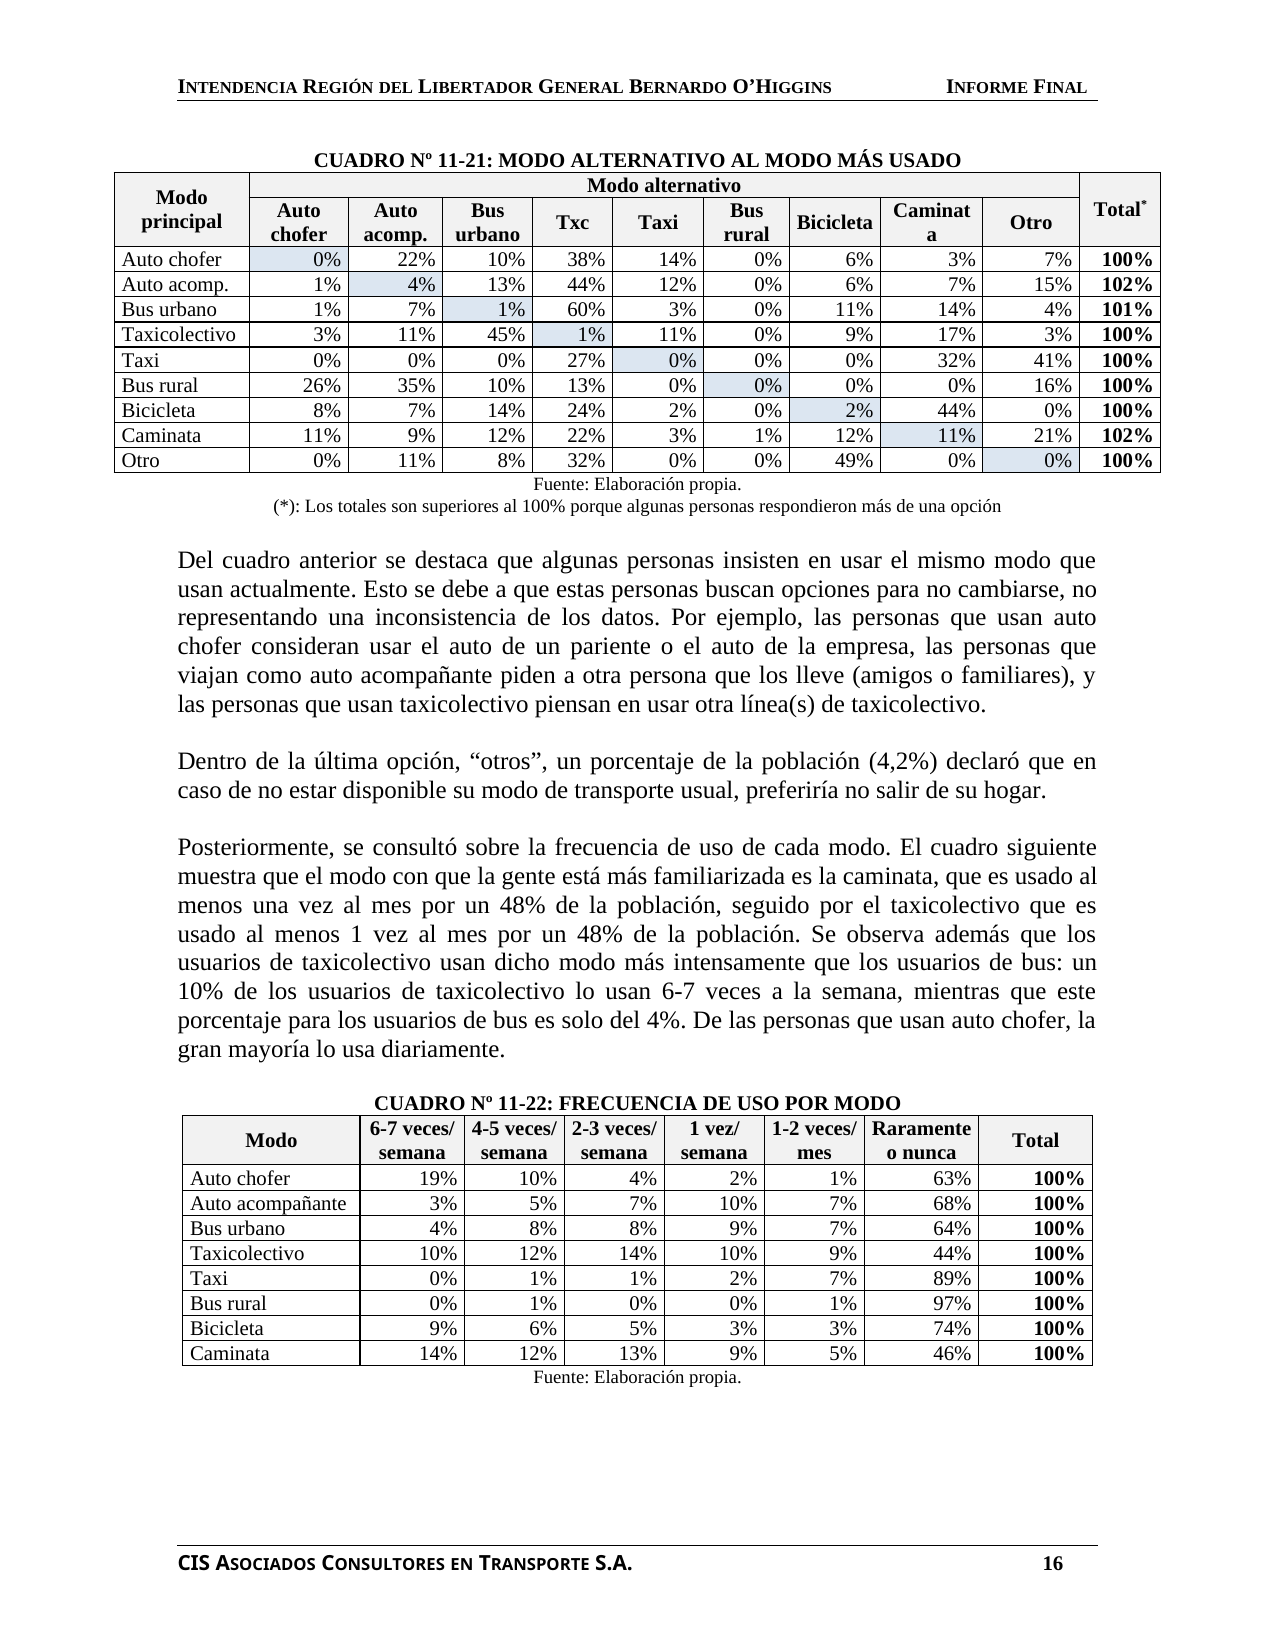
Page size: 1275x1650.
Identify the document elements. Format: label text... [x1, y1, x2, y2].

table_cell 1% [465, 1291, 564, 1315]
table_cell 100% [1080, 373, 1160, 397]
table_cell 9% [790, 323, 880, 346]
table_cell 32% [881, 348, 982, 372]
text Fuente: Elaboración propia. [177, 473, 1098, 494]
table_cell 12% [613, 272, 703, 296]
table_cell 74% [865, 1316, 978, 1340]
table_cell 8% [465, 1216, 564, 1240]
table_cell 5% [565, 1316, 664, 1340]
table_cell 8% [443, 448, 532, 472]
table_cell 12% [465, 1341, 564, 1365]
table_cell 1% [765, 1165, 864, 1189]
table_cell 0% [349, 348, 442, 372]
table_cell 100% [979, 1316, 1092, 1340]
table_header Modo [183, 1116, 359, 1164]
table_cell 101% [1080, 297, 1160, 321]
table_cell 0% [704, 398, 789, 422]
table_cell Txc [533, 198, 612, 246]
table_cell 10% [443, 373, 532, 397]
text CUADRO Nº 11-22: Frecuencia de uso por modo [177, 1091, 1098, 1115]
table_cell 3% [361, 1191, 464, 1214]
table_header Total [979, 1116, 1092, 1164]
table_cell 14% [361, 1341, 464, 1365]
table_cell 46% [865, 1341, 978, 1365]
table_cell 100% [1080, 348, 1160, 372]
table_cell 9% [361, 1316, 464, 1340]
table_cell 0% [881, 448, 982, 472]
table_cell Taxicolectivo [183, 1241, 359, 1265]
table_cell 1% [765, 1291, 864, 1315]
table_cell 3% [613, 297, 703, 321]
table_cell Auto acomp. [115, 272, 249, 296]
table_cell Caminata [183, 1341, 359, 1365]
table_cell 32% [533, 448, 612, 472]
table_cell 0% [443, 348, 532, 372]
table_cell 44% [881, 398, 982, 422]
table_cell Bus rural [183, 1291, 359, 1315]
table_cell Taxi [613, 198, 703, 246]
table_cell 9% [665, 1341, 764, 1365]
text Dentro de la última opción, “otros”, un porcentaje de la población (4,2%) declaró que en caso de no estar disponible su modo de transporte usual, preferiría no salir de su hogar. [177, 746, 1098, 804]
table_cell 100% [979, 1165, 1092, 1189]
table_cell 6% [790, 272, 880, 296]
text Posteriormente, se consultó sobre la frecuencia de uso de cada modo. El cuadro siguiente muestra que el modo con que la gente está más familiarizada es la caminata, que es usado al menos una vez al mes por un 48% de la población, seguido por el taxicolectivo que es usado al menos 1 vez al mes por un 48% de la población. Se observa además que los usuarios de taxicolectivo usan dicho modo más intensamente que los usuarios de bus: un 10% de los usuarios de taxicolectivo lo usan 6-7 veces a la semana, mientras que este porcentaje para los usuarios de bus es solo del 4%. De las personas que usan auto chofer, la gran mayoría lo usa diariamente. [177, 832, 1098, 1062]
table_cell 0% [361, 1266, 464, 1290]
table_cell 0% [250, 348, 348, 372]
table_cell 100% [1080, 398, 1160, 422]
table_cell 0% [250, 247, 348, 271]
table_cell 3% [983, 323, 1079, 346]
table_cell 44% [533, 272, 612, 296]
table_cell Auto chofer [115, 247, 249, 271]
table_cell 1% [565, 1266, 664, 1290]
table_cell Bus urbano [443, 198, 532, 246]
table_cell Auto chofer [250, 198, 348, 246]
table_header 6-7 veces/ semana [361, 1116, 464, 1164]
table_cell 10% [665, 1191, 764, 1214]
table_cell 11% [250, 423, 348, 447]
table_cell 3% [613, 423, 703, 447]
table_cell 2% [790, 398, 880, 422]
table_cell 19% [361, 1165, 464, 1189]
table_cell 14% [443, 398, 532, 422]
table_cell 0% [613, 348, 703, 372]
table_cell 6% [465, 1316, 564, 1340]
table_cell 7% [983, 247, 1079, 271]
table_cell 0% [704, 272, 789, 296]
table_cell 15% [983, 272, 1079, 296]
table_cell 11% [349, 448, 442, 472]
table_cell 1% [250, 297, 348, 321]
table_cell 7% [349, 297, 442, 321]
table_cell 0% [613, 373, 703, 397]
table_cell 100% [979, 1291, 1092, 1315]
table_cell 2% [665, 1165, 764, 1189]
table_cell 100% [1080, 247, 1160, 271]
table_cell Auto acompañante [183, 1191, 359, 1214]
table_cell 13% [443, 272, 532, 296]
table_cell 4% [361, 1216, 464, 1240]
table_cell 0% [704, 348, 789, 372]
table_cell 13% [565, 1341, 664, 1365]
table_cell 2% [613, 398, 703, 422]
table_cell 10% [443, 247, 532, 271]
table_cell 0% [361, 1291, 464, 1315]
table_cell 63% [865, 1165, 978, 1189]
table_cell 3% [765, 1316, 864, 1340]
table_cell 0% [704, 373, 789, 397]
table_cell Bus rural [115, 373, 249, 397]
table_cell 1% [250, 272, 348, 296]
table_cell 9% [349, 423, 442, 447]
table_cell 14% [565, 1241, 664, 1265]
table_cell Taxi [183, 1266, 359, 1290]
table_cell 89% [865, 1266, 978, 1290]
table_header 4-5 veces/ semana [465, 1116, 564, 1164]
table_cell 0% [565, 1291, 664, 1315]
table_cell 10% [665, 1241, 764, 1265]
table_cell 100% [1080, 448, 1160, 472]
table_cell 0% [983, 448, 1079, 472]
table_cell 5% [465, 1191, 564, 1214]
table_cell 97% [865, 1291, 978, 1315]
table_cell 100% [1080, 323, 1160, 346]
table_cell Bus rural [704, 198, 789, 246]
table_cell 0% [983, 398, 1079, 422]
table_cell Bicicleta [183, 1316, 359, 1340]
table_cell Bus urbano [183, 1216, 359, 1240]
table_cell 100% [979, 1341, 1092, 1365]
table_cell 35% [349, 373, 442, 397]
table_cell 68% [865, 1191, 978, 1214]
table_header Modo alternativo [250, 173, 1079, 197]
table_header 2-3 veces/ semana [565, 1116, 664, 1164]
table_cell 9% [765, 1241, 864, 1265]
table_cell 13% [533, 373, 612, 397]
text Fuente: Elaboración propia. [177, 1366, 1098, 1388]
table_cell 0% [704, 297, 789, 321]
table_cell 100% [979, 1191, 1092, 1214]
table_cell 0% [613, 448, 703, 472]
table_cell 10% [361, 1241, 464, 1265]
table_cell 7% [765, 1266, 864, 1290]
text Del cuadro anterior se destaca que algunas personas insisten en usar el mismo modo que usan actualmente. Esto se debe a que estas personas buscan opciones para no cambiarse, no representando una inconsistencia de los datos. Por ejemplo, las personas que usan auto chofer consideran usar el auto de un pariente o el auto de la empresa, las personas que viajan como auto acompañante piden a otra persona que los lleve (amigos o familiares), y las personas que usan taxicolectivo piensan en usar otra línea(s) de taxicolectivo. [177, 545, 1098, 717]
table_cell 49% [790, 448, 880, 472]
table_cell 17% [881, 323, 982, 346]
table_cell 8% [565, 1216, 664, 1240]
table_cell 7% [765, 1191, 864, 1214]
table_header 1-2 veces/ mes [765, 1116, 864, 1164]
table_cell 0% [704, 323, 789, 346]
table_cell 3% [881, 247, 982, 271]
table_cell 27% [533, 348, 612, 372]
table_cell 9% [665, 1216, 764, 1240]
table_cell 24% [533, 398, 612, 422]
table_cell 3% [665, 1316, 764, 1340]
table_cell 44% [865, 1241, 978, 1265]
table_cell 14% [881, 297, 982, 321]
table_cell 4% [983, 297, 1079, 321]
table_cell 12% [465, 1241, 564, 1265]
table_cell 3% [250, 323, 348, 346]
table_cell 0% [790, 373, 880, 397]
table_cell 12% [443, 423, 532, 447]
table_cell 41% [983, 348, 1079, 372]
text (*): Los totales son superiores al 100% porque algunas personas respondieron más de una opción [177, 494, 1098, 516]
table_cell Taxicolectivo [115, 323, 249, 346]
table_cell 60% [533, 297, 612, 321]
table_cell 38% [533, 247, 612, 271]
table_cell Otro [983, 198, 1079, 246]
table_cell 0% [790, 348, 880, 372]
table_cell 0% [881, 373, 982, 397]
table_cell 4% [349, 272, 442, 296]
table_cell 10% [465, 1165, 564, 1189]
table_cell 0% [665, 1291, 764, 1315]
table_cell 7% [881, 272, 982, 296]
table_cell 64% [865, 1216, 978, 1240]
table_cell 12% [790, 423, 880, 447]
table_cell 2% [665, 1266, 764, 1290]
table_cell Caminata [115, 423, 249, 447]
table_cell 0% [250, 448, 348, 472]
table_cell Bicicleta [115, 398, 249, 422]
table_cell 100% [979, 1266, 1092, 1290]
table_cell 21% [983, 423, 1079, 447]
table_cell 11% [881, 423, 982, 447]
table_cell 11% [790, 297, 880, 321]
table_cell 7% [565, 1191, 664, 1214]
table_cell 1% [533, 323, 612, 346]
table_cell 26% [250, 373, 348, 397]
table_cell 102% [1080, 272, 1160, 296]
table_cell 7% [765, 1216, 864, 1240]
table_cell 1% [465, 1266, 564, 1290]
text CUADRO Nº 11-21: modo alternativo al Modo más usado [177, 148, 1098, 172]
table_cell 5% [765, 1341, 864, 1365]
table_header 1 vez/ semana [665, 1116, 764, 1164]
table_cell 0% [704, 247, 789, 271]
table_cell 22% [349, 247, 442, 271]
table_header Modo principal [115, 173, 249, 246]
table_cell Bus urbano [115, 297, 249, 321]
table_cell 16% [983, 373, 1079, 397]
table_cell 100% [979, 1241, 1092, 1265]
table_cell 11% [349, 323, 442, 346]
table_cell 8% [250, 398, 348, 422]
table_cell Caminata [881, 198, 982, 246]
table_cell 45% [443, 323, 532, 346]
table_cell 6% [790, 247, 880, 271]
table_cell 102% [1080, 423, 1160, 447]
table_cell 14% [613, 247, 703, 271]
table_cell 4% [565, 1165, 664, 1189]
table_cell Otro [115, 448, 249, 472]
table_cell 0% [704, 448, 789, 472]
table_cell 11% [613, 323, 703, 346]
table_header Total* [1080, 173, 1160, 246]
table_cell Auto acomp. [349, 198, 442, 246]
table_header Raramente o nunca [865, 1116, 978, 1164]
table_cell Taxi [115, 348, 249, 372]
table_cell Bicicleta [790, 198, 880, 246]
table_cell 1% [443, 297, 532, 321]
table_cell Auto chofer [183, 1165, 359, 1189]
table_cell 22% [533, 423, 612, 447]
table_cell 1% [704, 423, 789, 447]
table_cell 7% [349, 398, 442, 422]
table_cell 100% [979, 1216, 1092, 1240]
